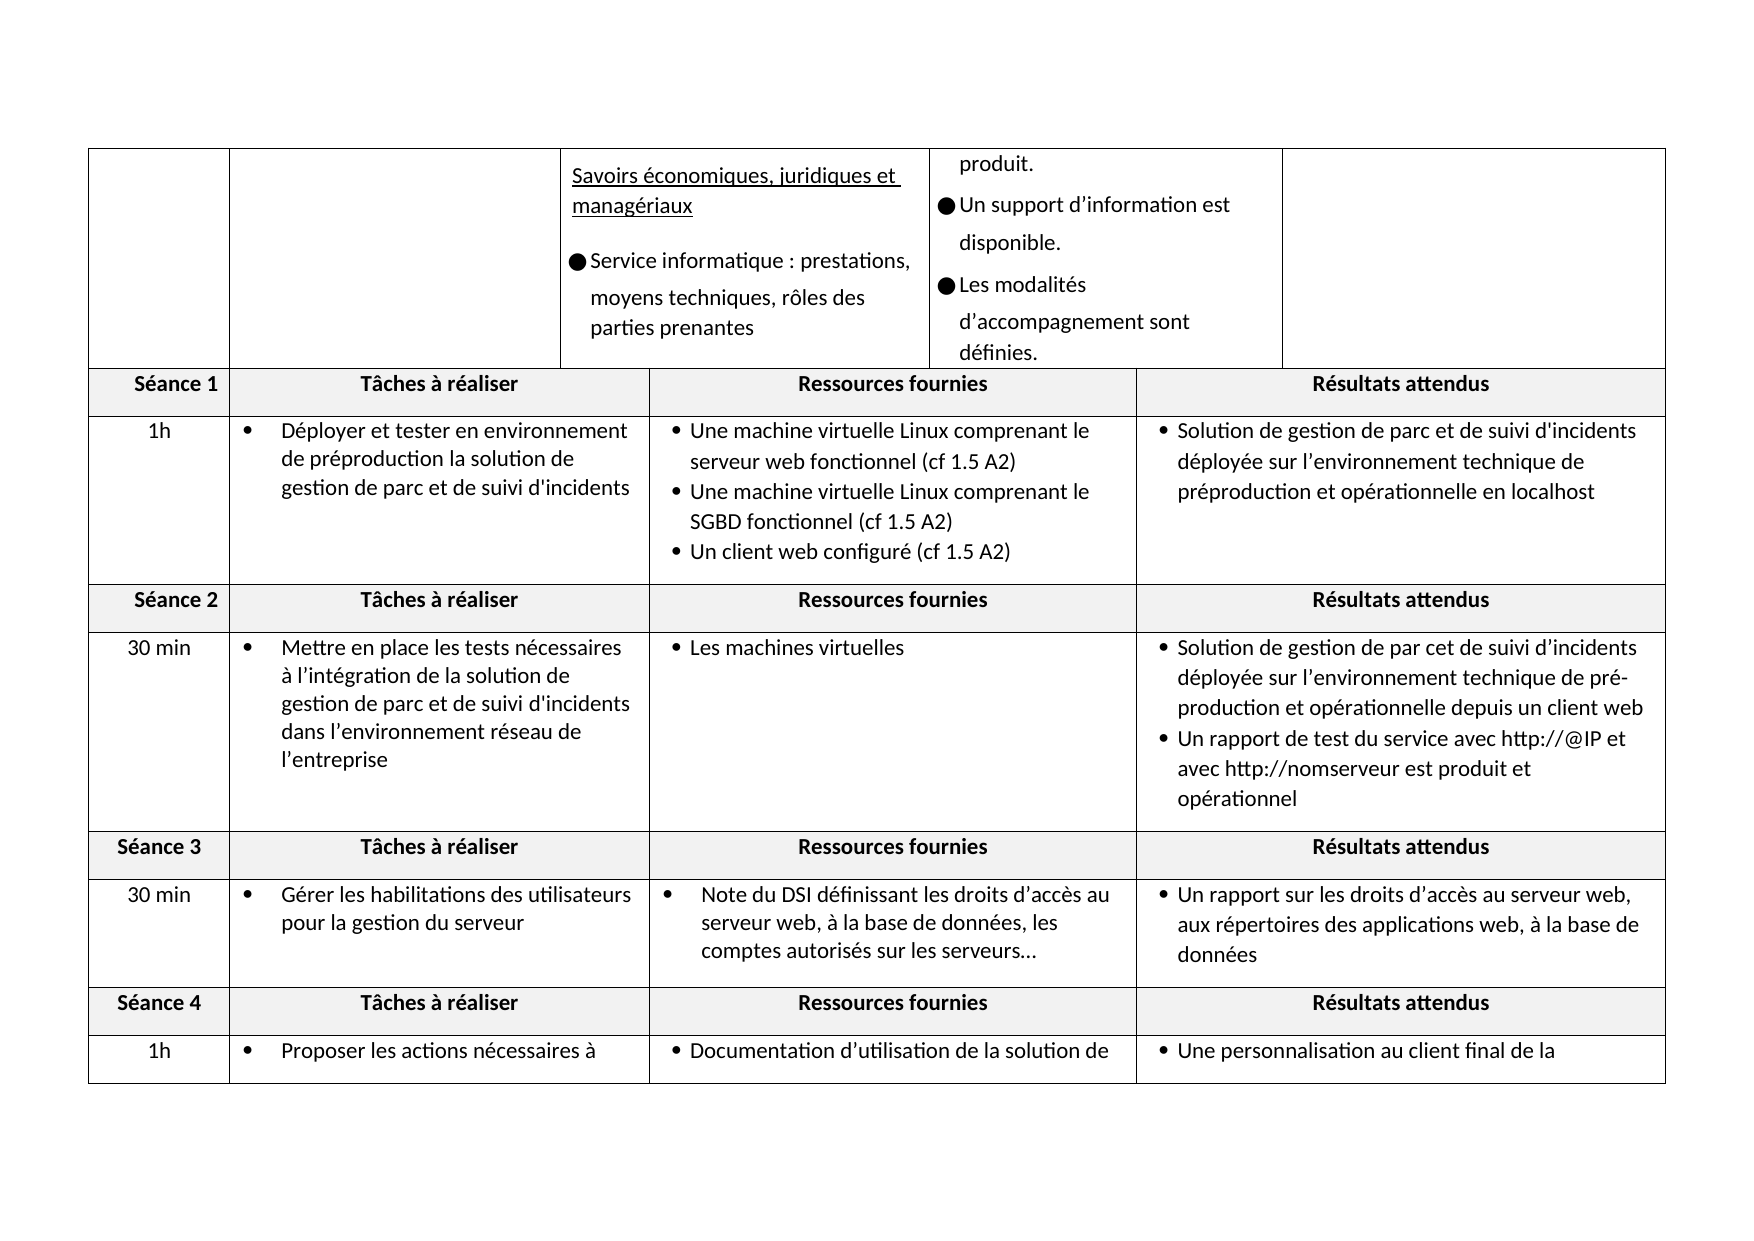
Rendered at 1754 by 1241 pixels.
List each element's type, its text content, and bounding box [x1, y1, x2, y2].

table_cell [1283, 149, 1665, 368]
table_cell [650, 1036, 1136, 1082]
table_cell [930, 149, 1282, 368]
table_cell Tâches à réaliser [230, 832, 649, 879]
table_cell Tâches à réaliser [230, 369, 649, 416]
table_cell Ressources fournies [650, 585, 1136, 632]
table_cell Résultats attendus [1137, 585, 1665, 632]
table_cell Séance 4 [89, 988, 229, 1035]
table_cell Un rapport sur les droits d’accès au serveur web, aux répertoires des applications web, à la base de données [1137, 880, 1665, 987]
table_cell 30 min [89, 633, 229, 831]
table_cell Déployer et tester en environnement de préproduction la solution de gestion de parc et de suivi d'incidents [230, 417, 649, 584]
table_cell Ressources fournies [650, 369, 1136, 416]
table_cell 1h [89, 1036, 229, 1082]
table_cell Les machines virtuelles [650, 633, 1136, 831]
table_cell Séance 2 [89, 585, 229, 632]
table_cell Séance 1 [89, 369, 229, 416]
table_cell 30 min [89, 880, 229, 987]
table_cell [230, 1036, 649, 1082]
table_cell Résultats attendus [1137, 369, 1665, 416]
table_cell Note du DSI définissant les droits d’accès au serveur web, à la base de données, les comptes autorisés sur les serveurs… [650, 880, 1136, 987]
table_cell Solution de gestion de parc et de suivi d'incidents déployée sur l’environnement technique de préproduction et opérationnelle en localhost [1137, 417, 1665, 584]
table_cell Gérer les habilitations des utilisateurs pour la gestion du serveur [230, 880, 649, 987]
table_cell Tâches à réaliser [230, 988, 649, 1035]
table_cell Séance 3 [89, 832, 229, 879]
table_cell Ressources fournies [650, 832, 1136, 879]
table_cell Mettre en place les tests nécessaires à l’intégration de la solution de gestion de parc et de suivi d'incidents dans l’environnement réseau de l’entreprise [230, 633, 649, 831]
table_cell Une machine virtuelle Linux comprenant le serveur web fonctionnel (cf 1.5 A2) Une machine virtuelle Linux comprenant le SGBD fonctionnel (cf 1.5 A2) Un client web configuré (cf 1.5 A2) [650, 417, 1136, 584]
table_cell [230, 149, 560, 368]
table_cell Résultats attendus [1137, 988, 1665, 1035]
table_cell Solution de gestion de par cet de suivi d’incidents déployée sur l’environnement technique de pré-production et opérationnelle depuis un client web Un rapport de test du service avec http://@IP et avec http://nomserveur est produit et opérationnel [1137, 633, 1665, 831]
table_cell Tâches à réaliser [230, 585, 649, 632]
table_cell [561, 149, 929, 368]
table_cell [1137, 1036, 1665, 1082]
table_cell Ressources fournies [650, 988, 1136, 1035]
table_cell 1h [89, 417, 229, 584]
table_cell Résultats attendus [1137, 832, 1665, 879]
